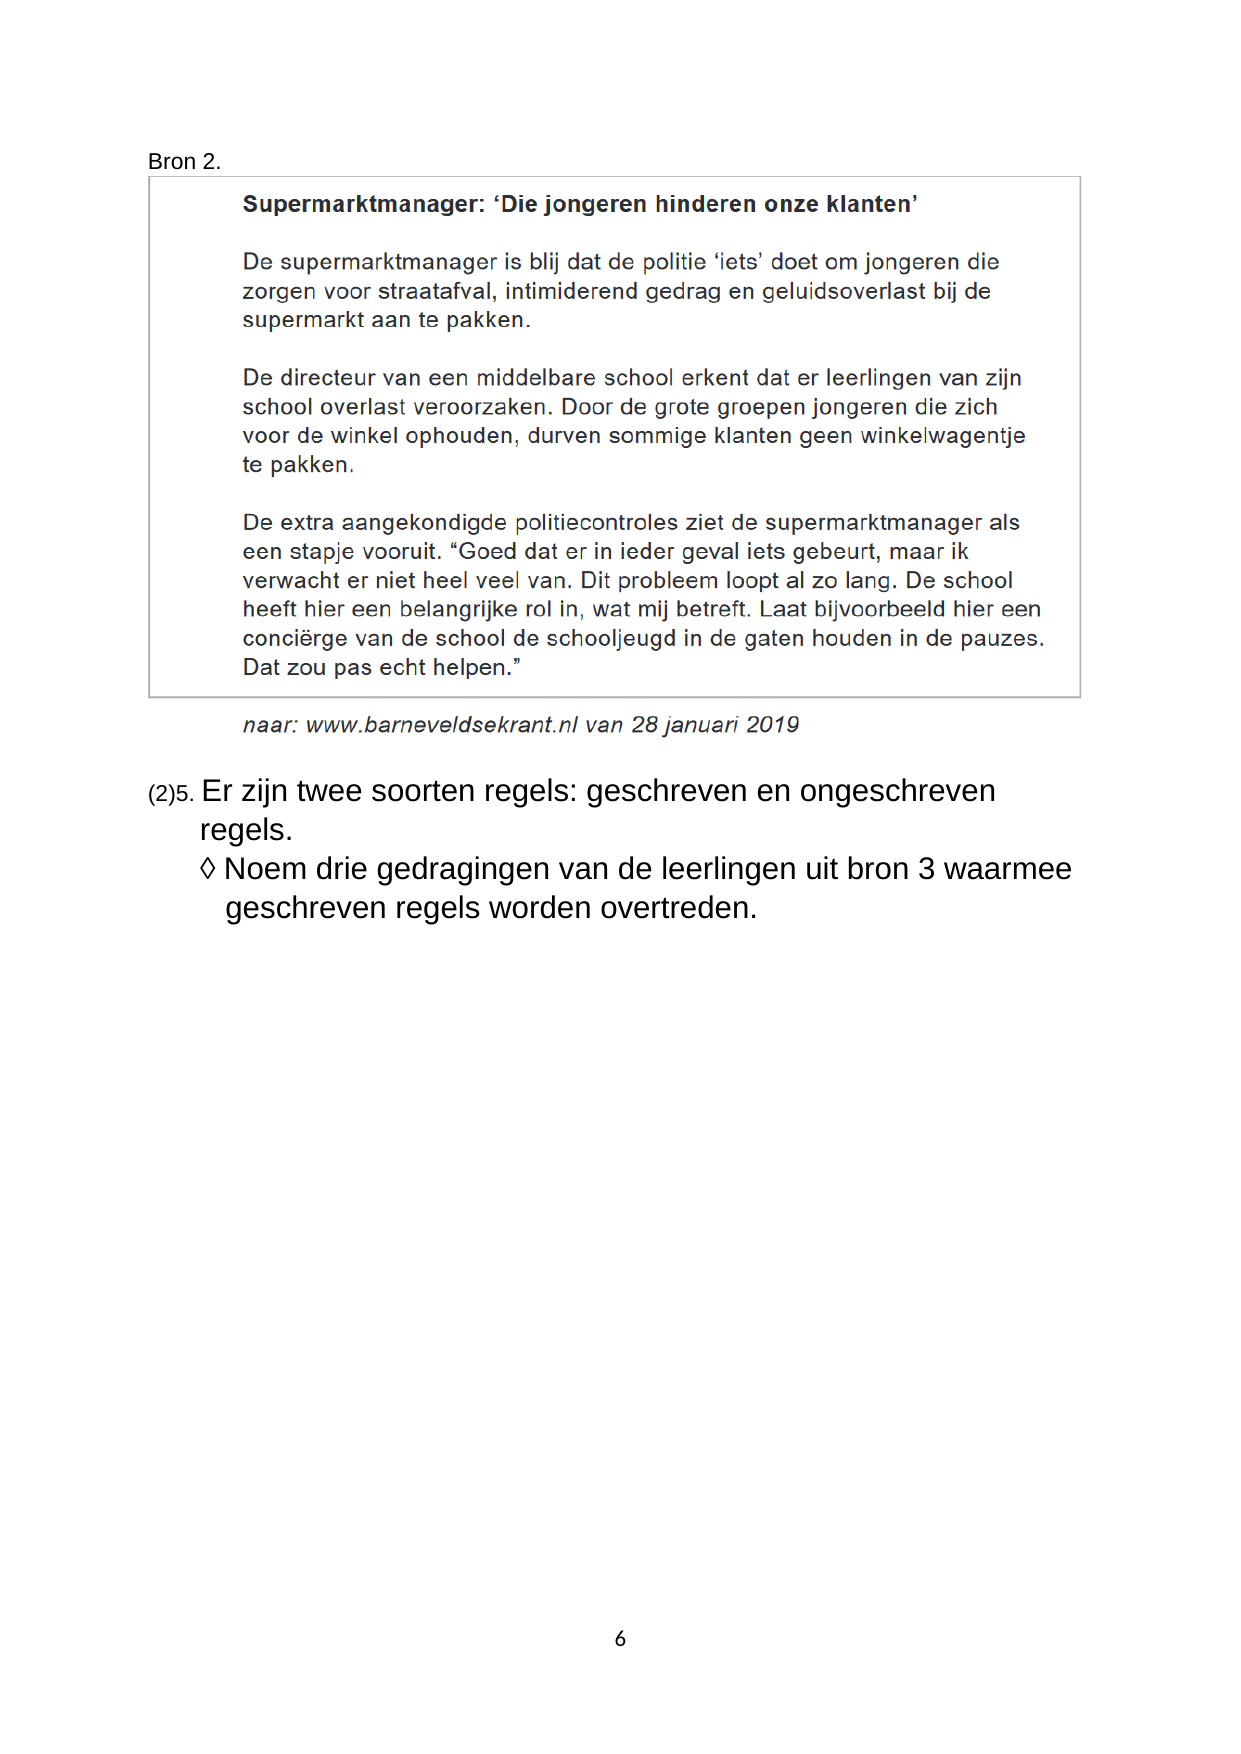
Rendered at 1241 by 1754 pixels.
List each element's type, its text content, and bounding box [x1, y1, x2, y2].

picture [147, 176, 1092, 754]
text (2)5. Er zijn twee soorten regels: geschreven en ongeschreven regels. Noem drie gedragingen van de leerlingen uit bron 3 waarmee geschreven regels worden overtreden. [148, 772, 1093, 925]
